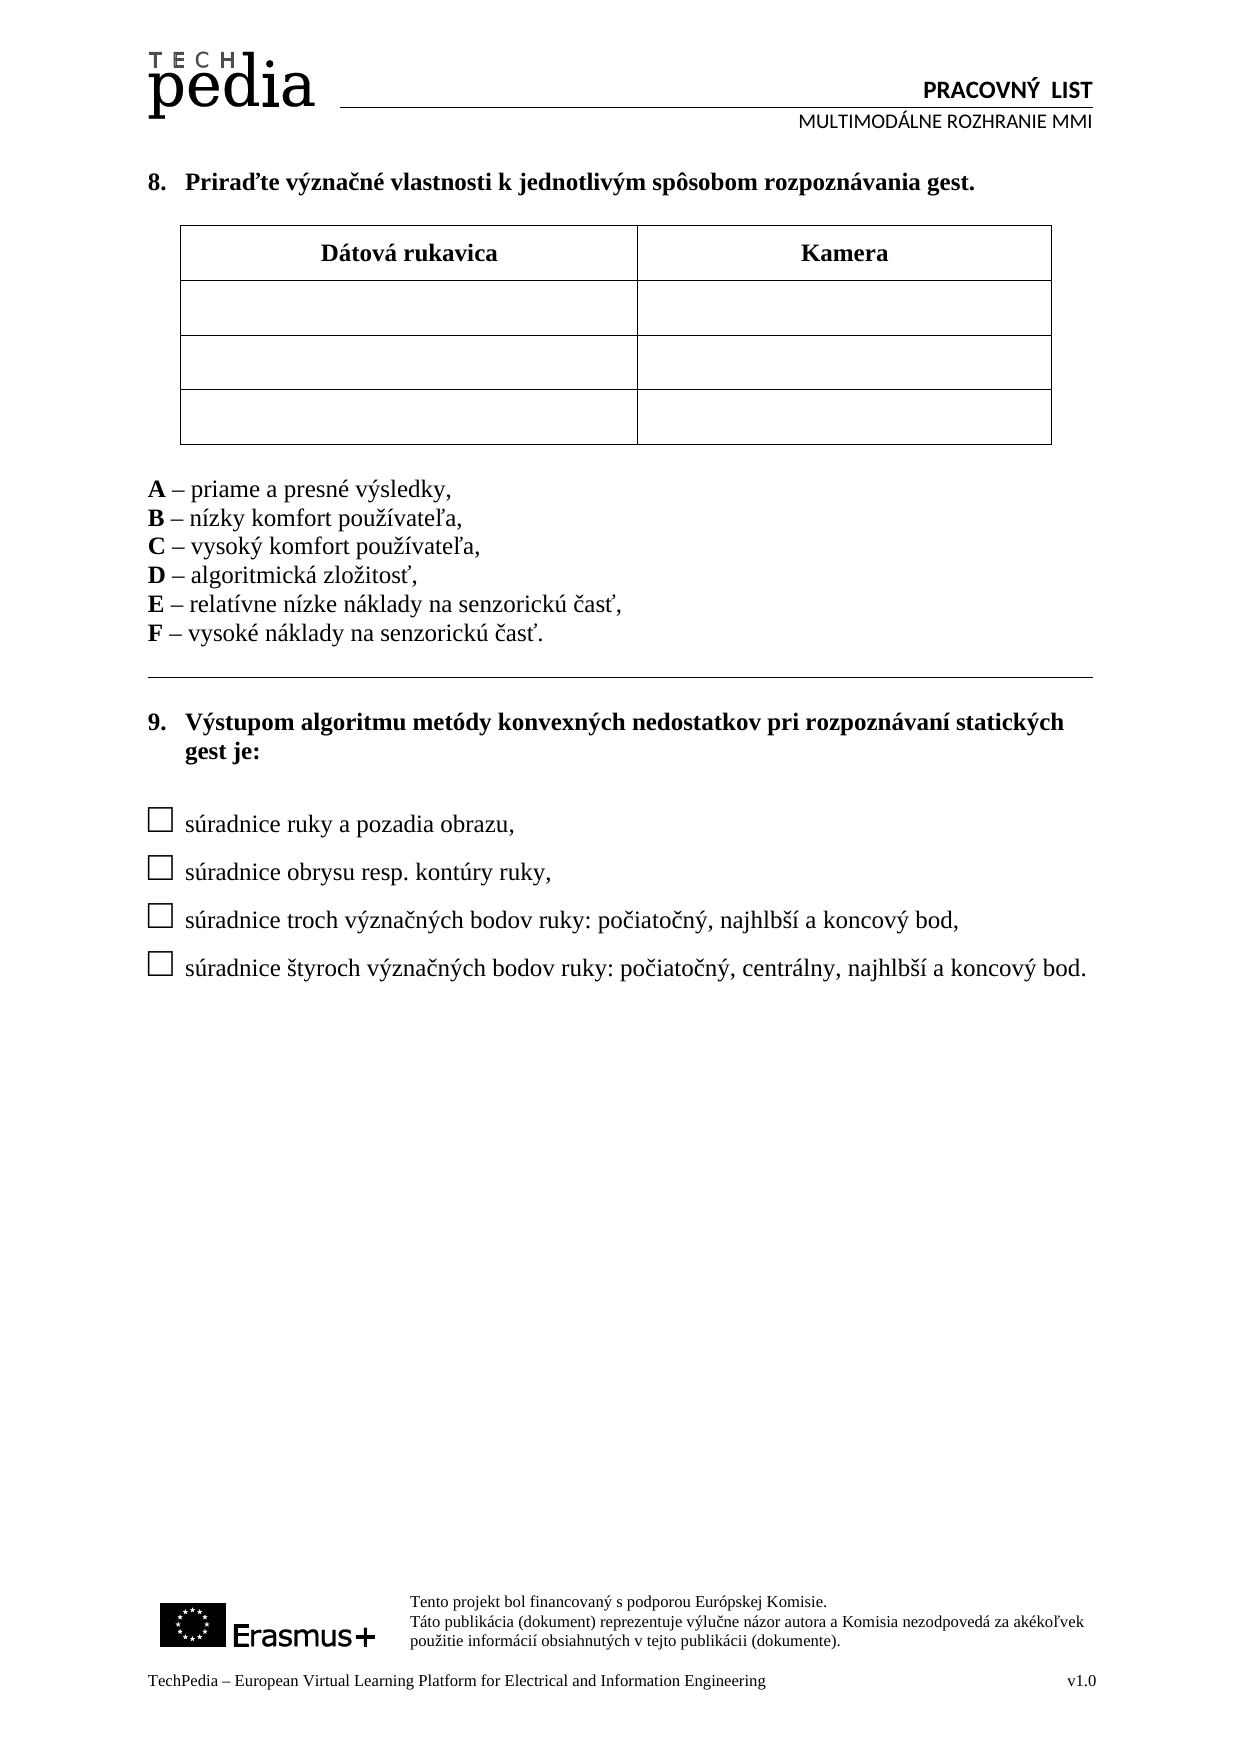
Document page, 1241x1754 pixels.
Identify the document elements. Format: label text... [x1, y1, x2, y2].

text F – vysoké náklady na senzorickú časť. [148, 618, 1093, 646]
table_cell [181, 336, 637, 389]
table_cell [638, 390, 1051, 444]
table_cell [638, 336, 1051, 389]
text C – vysoký komfort používateľa, [148, 531, 1093, 560]
text A – priame a presné výsledky, [148, 474, 1093, 503]
text E – relatívne nízke náklady na senzorickú časť, [148, 589, 1093, 618]
text Priraďte význačné vlastnosti k jednotlivým spôsobom rozpoznávania gest. [148, 167, 1093, 196]
text Výstupom algoritmu metódy konvexných nedostatkov pri rozpoznávaní statických gest je: [148, 707, 1093, 764]
table_cell [181, 390, 637, 444]
text D – algoritmická zložitosť, [148, 560, 1093, 589]
table_cell [638, 281, 1051, 334]
text B – nízky komfort používateľa, [148, 503, 1093, 531]
text □ súradnice troch význačných bodov ruky: počiatočný, najhlbší a koncový bod, [148, 889, 1093, 937]
text □ súradnice obrysu resp. kontúry ruky, [148, 841, 1093, 889]
table_cell [181, 281, 637, 334]
text □ súradnice štyroch význačných bodov ruky: počiatočný, centrálny, najhlbší a koncový bod. [148, 937, 1093, 985]
table_header Kamera [638, 226, 1051, 280]
text □ súradnice ruky a pozadia obrazu, [148, 793, 1093, 841]
table_header Dátová rukavica [181, 226, 637, 280]
